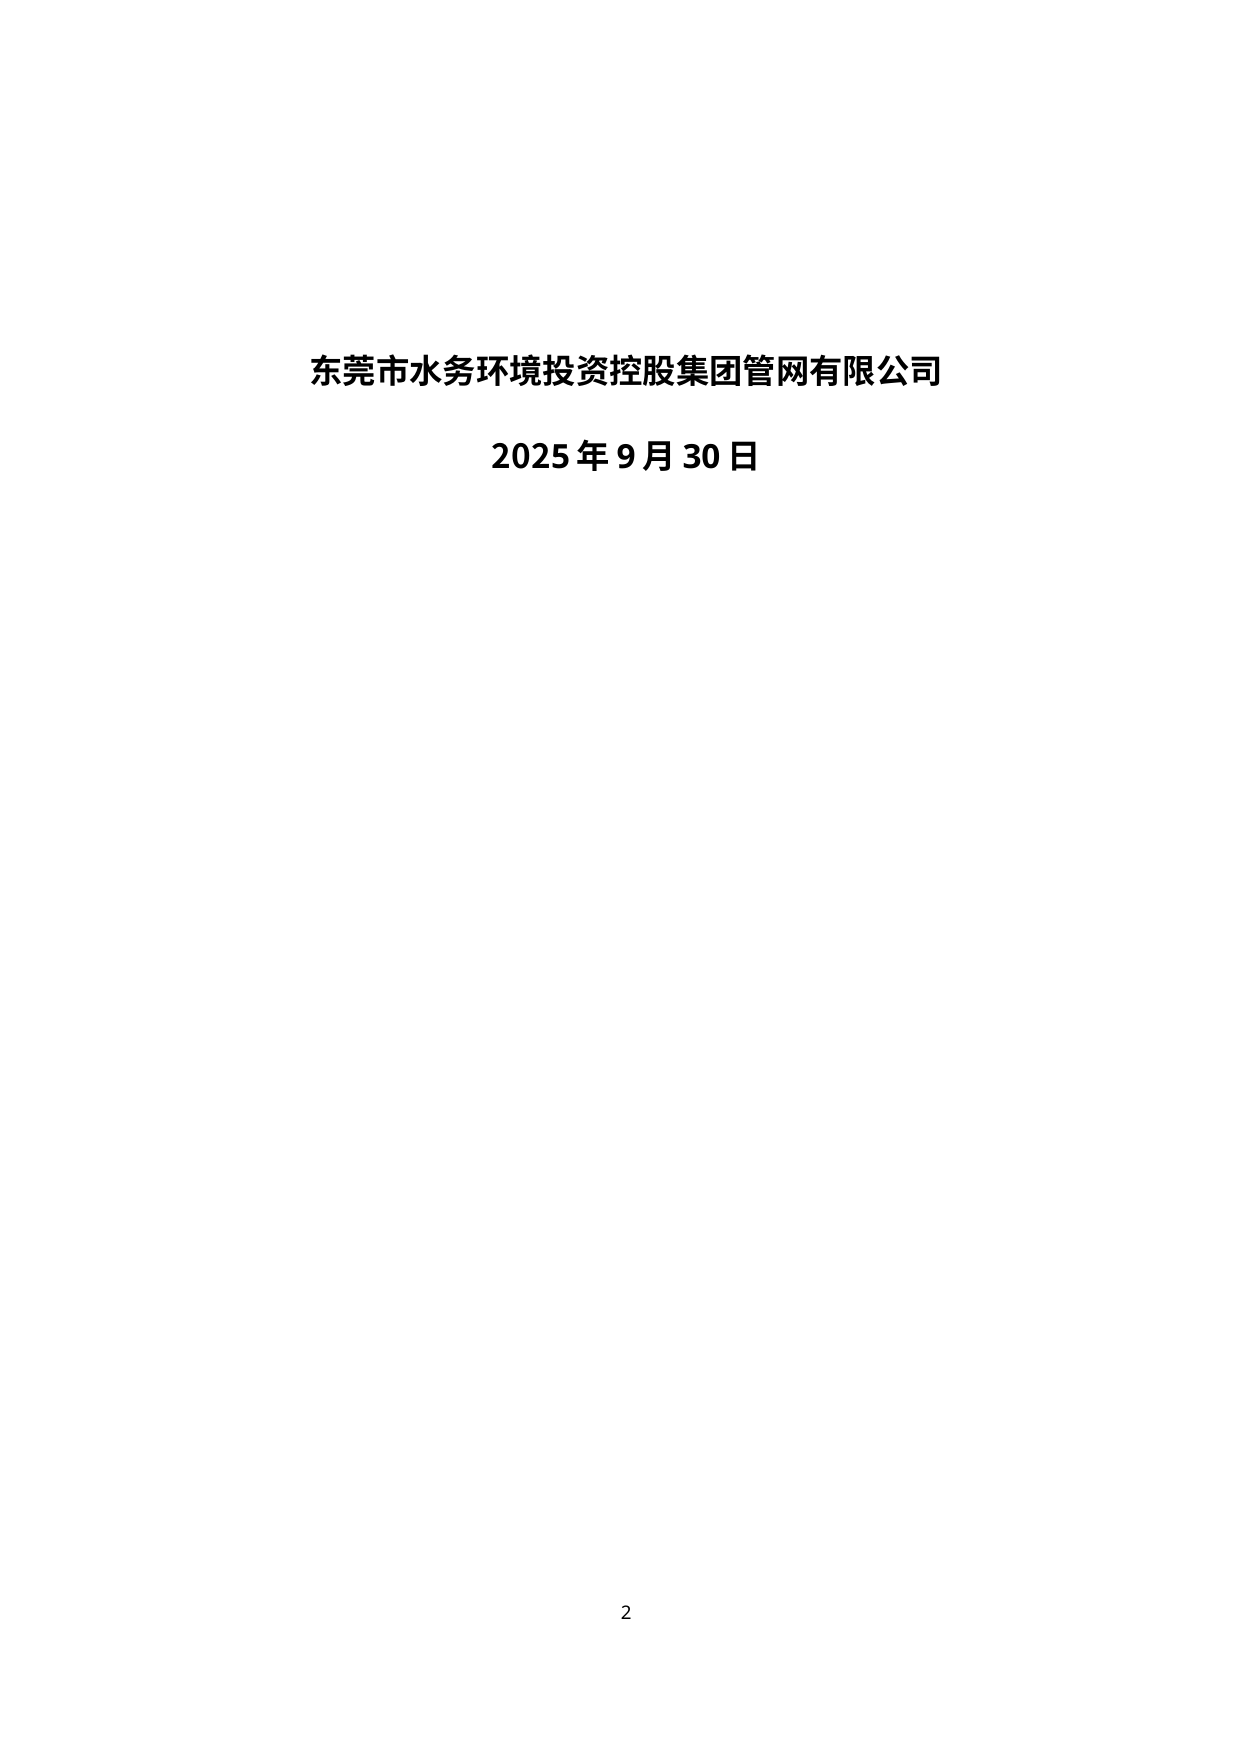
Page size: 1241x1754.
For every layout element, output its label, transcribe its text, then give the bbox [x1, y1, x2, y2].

text 2025年9月30日 [165, 430, 1087, 478]
text 东莞市水务环境投资控股集团管网有限公司 [165, 345, 1087, 393]
